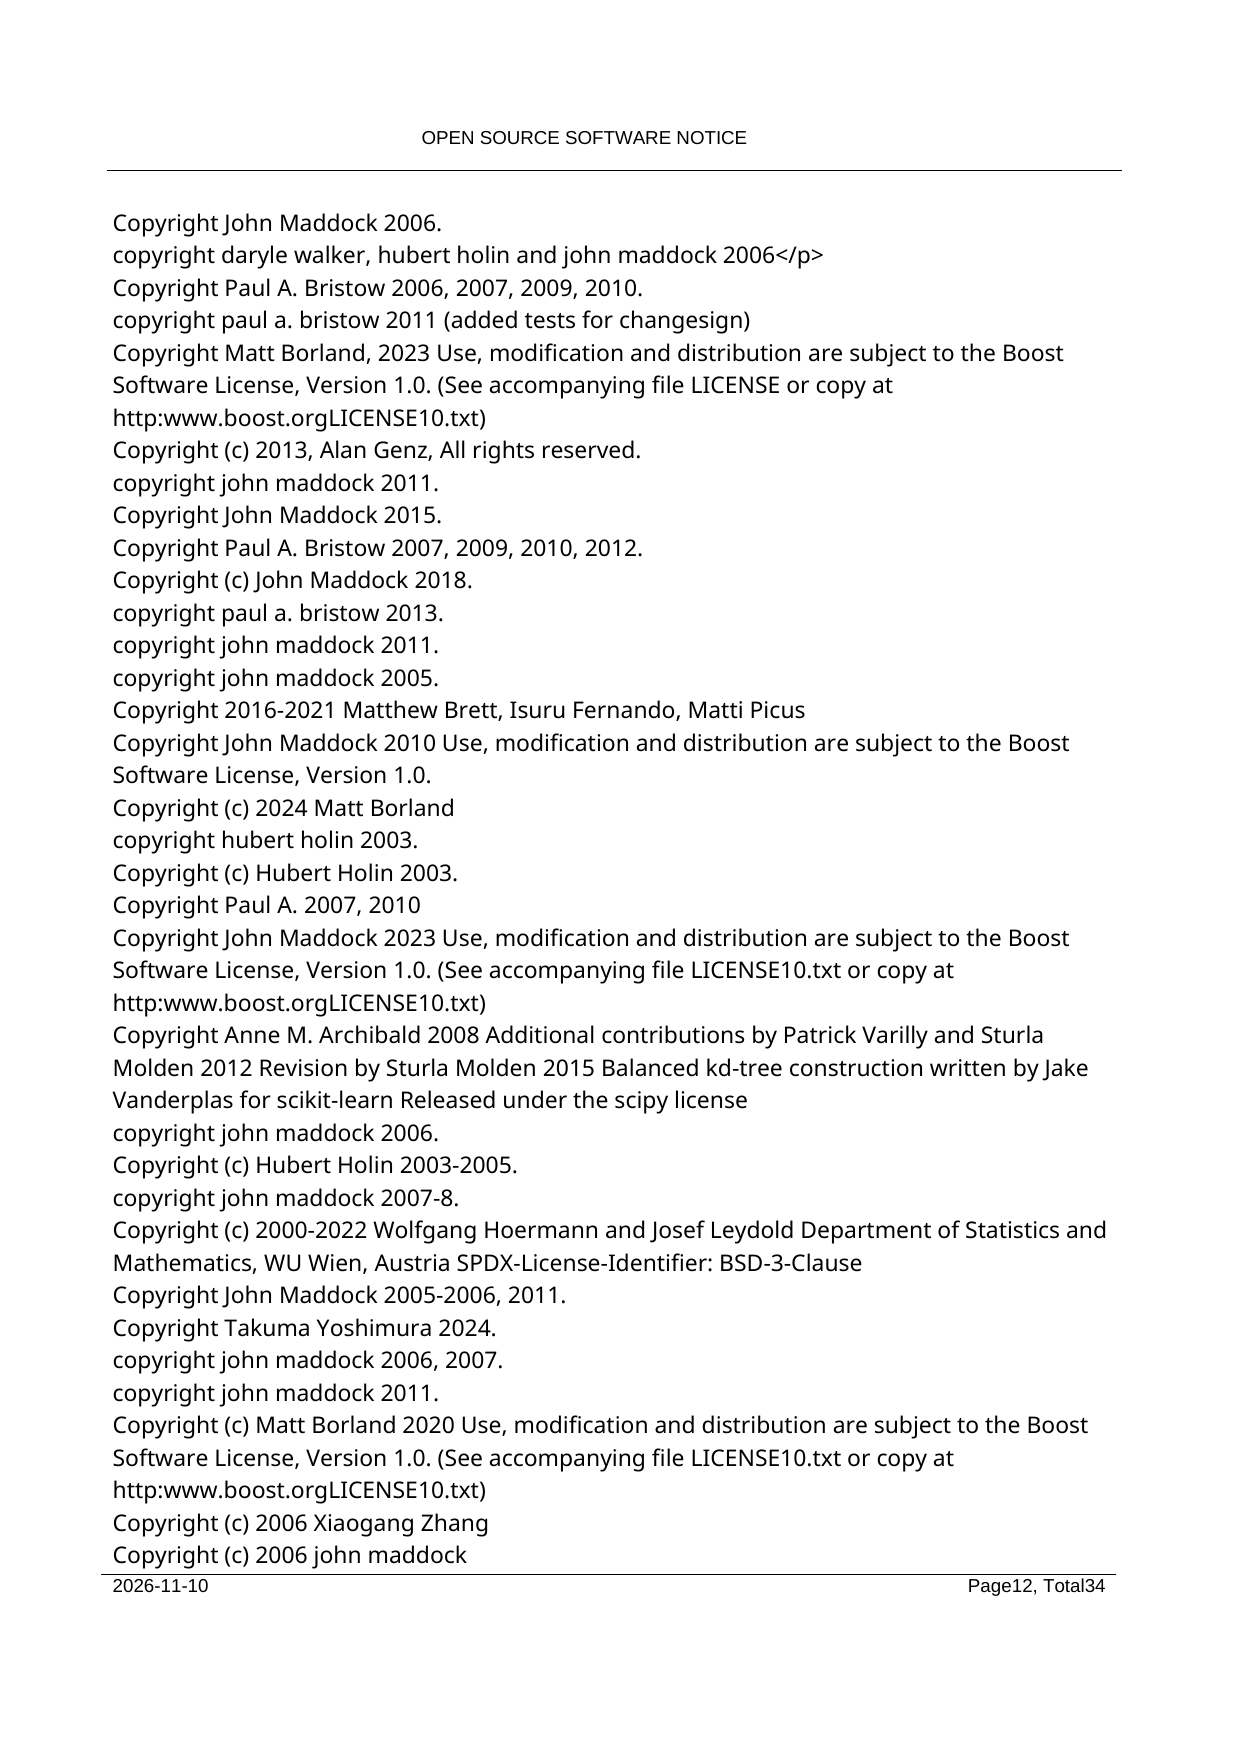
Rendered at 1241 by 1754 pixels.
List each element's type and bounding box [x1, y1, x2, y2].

text [112, 206, 1128, 1571]
